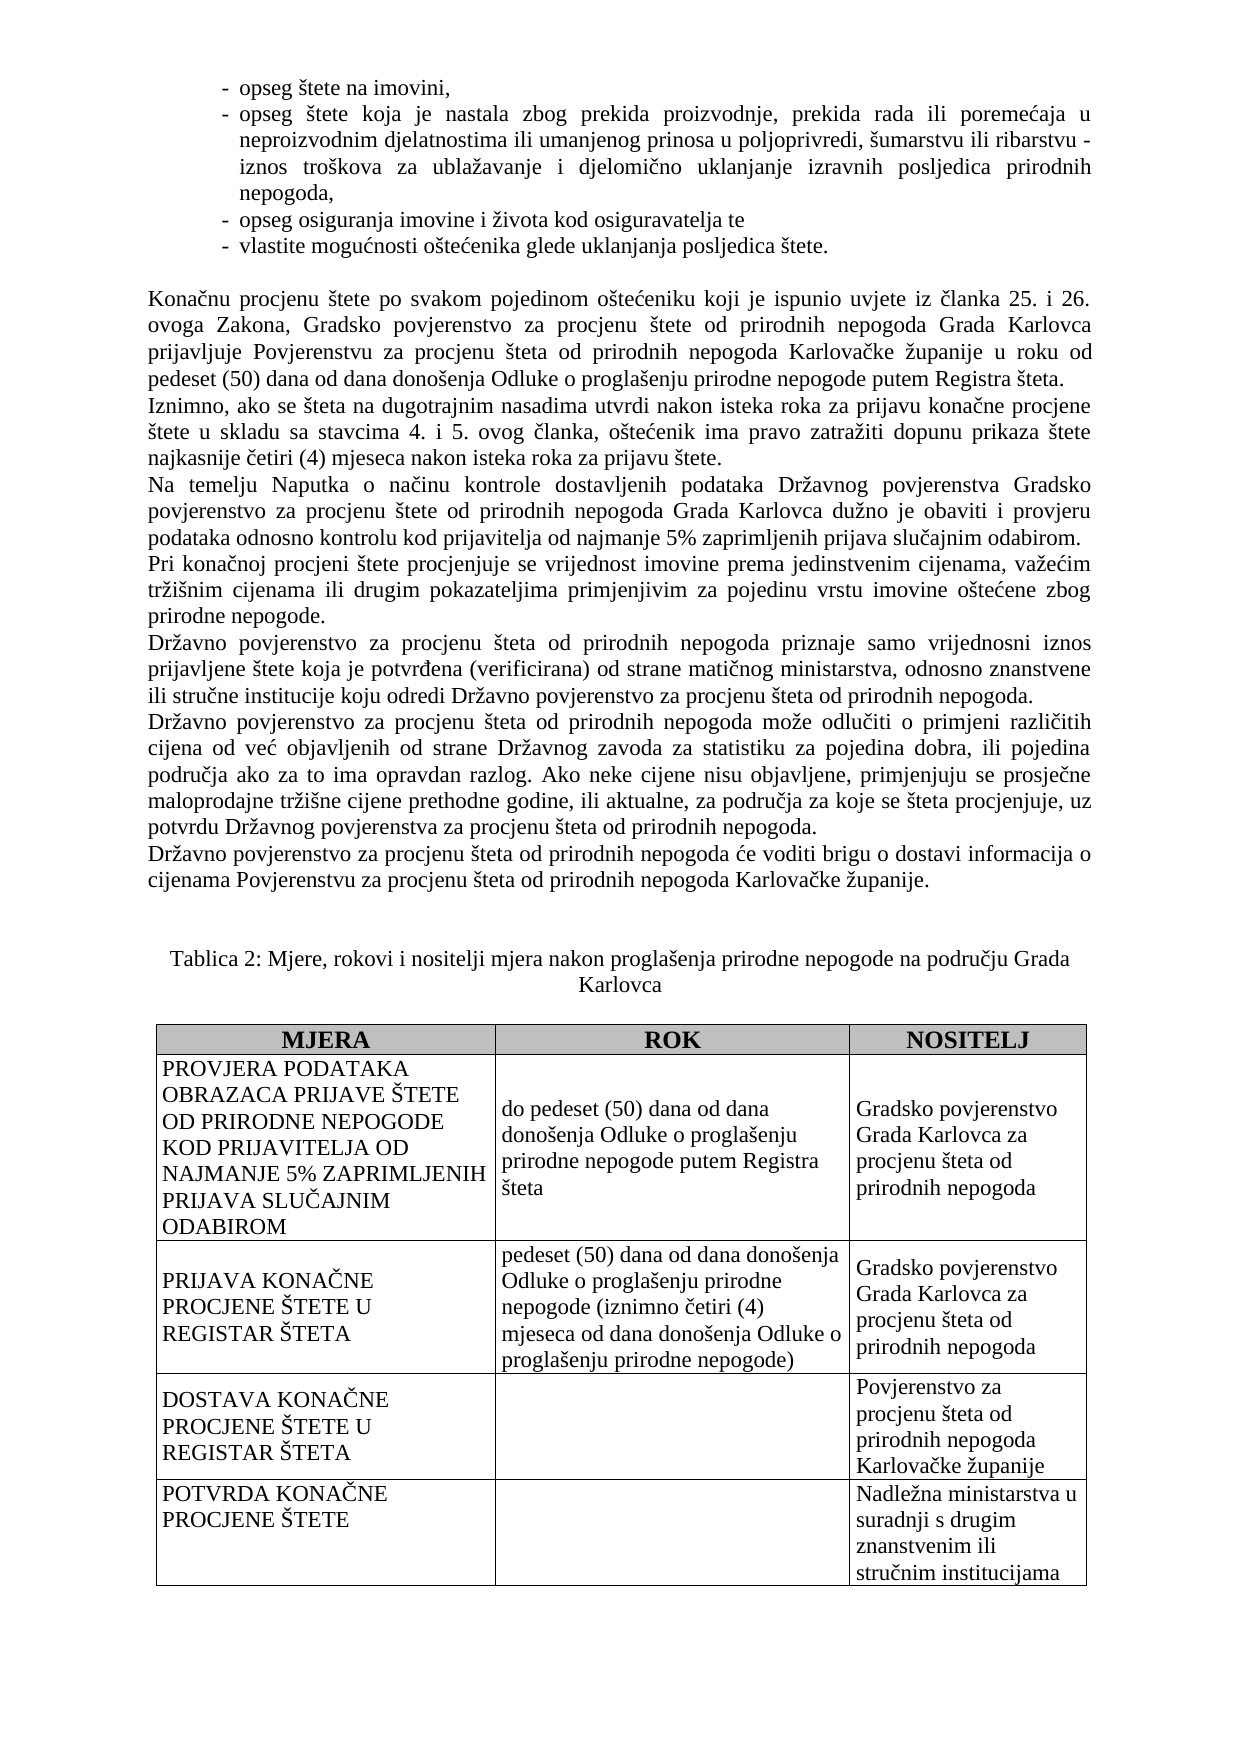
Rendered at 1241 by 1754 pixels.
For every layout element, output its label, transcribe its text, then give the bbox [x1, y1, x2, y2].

table_cell PROVJERA PODATAKA OBRAZACA PRIJAVE ŠTETE OD PRIRODNE NEPOGODE KOD PRIJAVITELJA OD NAJMANJE 5% ZAPRIMLJENIH PRIJAVA SLUČAJNIM ODABIROM [157, 1055, 495, 1239]
text - opseg osiguranja imovine i života kod osiguravatelja te [221, 206, 1093, 232]
text Iznimno, ako se šteta na dugotrajnim nasadima utvrdi nakon isteka roka za prijavu konačne procjene štete u skladu sa stavcima 4. i 5. ovog članka, oštećenik ima pravo zatražiti dopunu prikaza štete najkasnije četiri (4) mjeseca nakon isteka roka za prijavu štete. [148, 392, 1093, 471]
table_cell POTVRDA KONAČNE PROCJENE ŠTETE [157, 1480, 495, 1585]
table_cell Gradsko povjerenstvo Grada Karlovca za procjenu šteta od prirodnih nepogoda [850, 1055, 1086, 1239]
text - opseg štete na imovini, [221, 74, 1093, 100]
table_header MJERA [157, 1025, 495, 1054]
table_cell Povjerenstvo za procjenu šteta od prirodnih nepogoda Karlovačke županije [850, 1374, 1086, 1479]
table_header ROK [496, 1025, 849, 1054]
text Konačnu procjenu štete po svakom pojedinom oštećeniku koji je ispunio uvjete iz članka 25. i 26. ovoga Zakona, Gradsko povjerenstvo za procjenu štete od prirodnih nepogoda Grada Karlovca prijavljuje Povjerenstvu za procjenu šteta od prirodnih nepogoda Karlovačke županije u roku od pedeset (50) dana od dana donošenja Odluke o proglašenju prirodne nepogode putem Registra šteta. [148, 285, 1093, 392]
table_cell PRIJAVA KONAČNE PROCJENE ŠTETE U REGISTAR ŠTETA [157, 1241, 495, 1372]
text - opseg štete koja je nastala zbog prekida proizvodnje, prekida rada ili poremećaja u neproizvodnim djelatnostima ili umanjenog prinosa u poljoprivredi, šumarstvu ili ribarstvu - iznos troškova za ublažavanje i djelomično uklanjanje izravnih posljedica prirodnih nepogoda, [221, 100, 1093, 206]
table_cell Nadležna ministarstva u suradnji s drugim znanstvenim ili stručnim institucijama [850, 1480, 1086, 1585]
text Tablica 2: Mjere, rokovi i nositelji mjera nakon proglašenja prirodne nepogode na području Grada Karlovca [148, 945, 1093, 998]
table_cell do pedeset (50) dana od dana donošenja Odluke o proglašenju prirodne nepogode putem Registra šteta [496, 1055, 849, 1239]
text Državno povjerenstvo za procjenu šteta od prirodnih nepogoda priznaje samo vrijednosni iznos prijavljene štete koja je potvrđena (verificirana) od strane matičnog ministarstva, odnosno znanstvene ili stručne institucije koju odredi Državno povjerenstvo za procjenu šteta od prirodnih nepogoda. [148, 629, 1093, 708]
table_cell pedeset (50) dana od dana donošenja Odluke o proglašenju prirodne nepogode (iznimno četiri (4) mjeseca od dana donošenja Odluke o proglašenju prirodne nepogode) [496, 1241, 849, 1372]
table_header NOSITELJ [850, 1025, 1086, 1054]
text Pri konačnoj procjeni štete procjenjuje se vrijednost imovine prema jedinstvenim cijenama, važećim tržišnim cijenama ili drugim pokazateljima primjenjivim za pojedinu vrstu imovine oštećene zbog prirodne nepogode. [148, 550, 1093, 629]
table_cell [496, 1480, 849, 1585]
table_cell [496, 1374, 849, 1479]
table_cell DOSTAVA KONAČNE PROCJENE ŠTETE U REGISTAR ŠTETA [157, 1374, 495, 1479]
text - vlastite mogućnosti oštećenika glede uklanjanja posljedica štete. [221, 232, 1093, 258]
table_cell Gradsko povjerenstvo Grada Karlovca za procjenu šteta od prirodnih nepogoda [850, 1241, 1086, 1372]
text Na temelju Naputka o načinu kontrole dostavljenih podataka Državnog povjerenstva Gradsko povjerenstvo za procjenu štete od prirodnih nepogoda Grada Karlovca dužno je obaviti i provjeru podataka odnosno kontrolu kod prijavitelja od najmanje 5% zaprimljenih prijava slučajnim odabirom. [148, 471, 1093, 550]
text Državno povjerenstvo za procjenu šteta od prirodnih nepogoda će voditi brigu o dostavi informacija o cijenama Povjerenstvu za procjenu šteta od prirodnih nepogoda Karlovačke županije. [148, 840, 1093, 892]
text Državno povjerenstvo za procjenu šteta od prirodnih nepogoda može odlučiti o primjeni različitih cijena od već objavljenih od strane Državnog zavoda za statistiku za pojedina dobra, ili pojedina područja ako za to ima opravdan razlog. Ako neke cijene nisu objavljene, primjenjuju se prosječne maloprodajne tržišne cijene prethodne godine, ili aktualne, za područja za koje se šteta procjenjuje, uz potvrdu Državnog povjerenstva za procjenu šteta od prirodnih nepogoda. [148, 708, 1093, 840]
